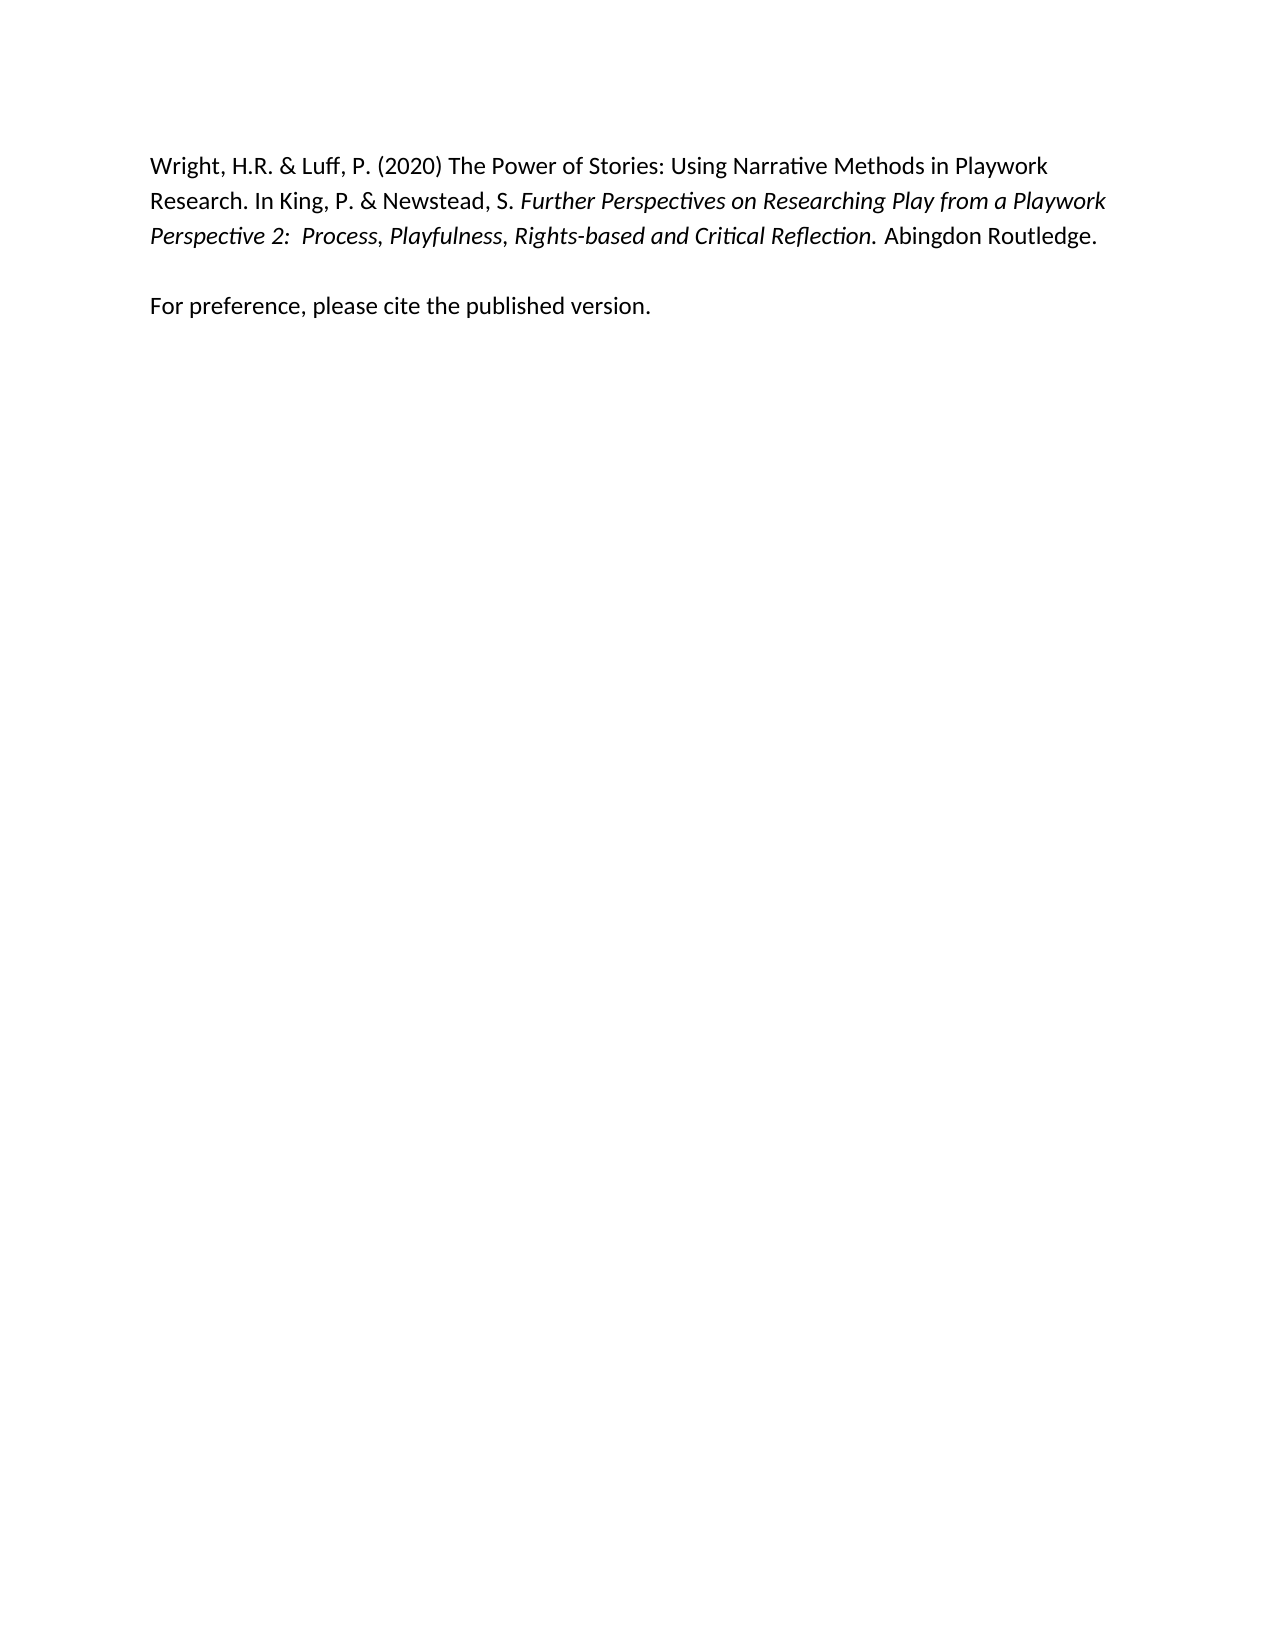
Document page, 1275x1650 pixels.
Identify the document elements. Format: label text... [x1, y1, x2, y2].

text Wright, H.R. & Luff, P. (2020) The Power of Stories: Using Narrative Methods in Playwork Research. In King, P. & Newstead, S. Further Perspectives on Researching Play from a Playwork Perspective 2: Process, Playfulness, Rights-based and Critical Reflection. Abingdon Routledge. [150, 150, 1125, 251]
text For preference, please cite the published version. [150, 290, 1125, 321]
